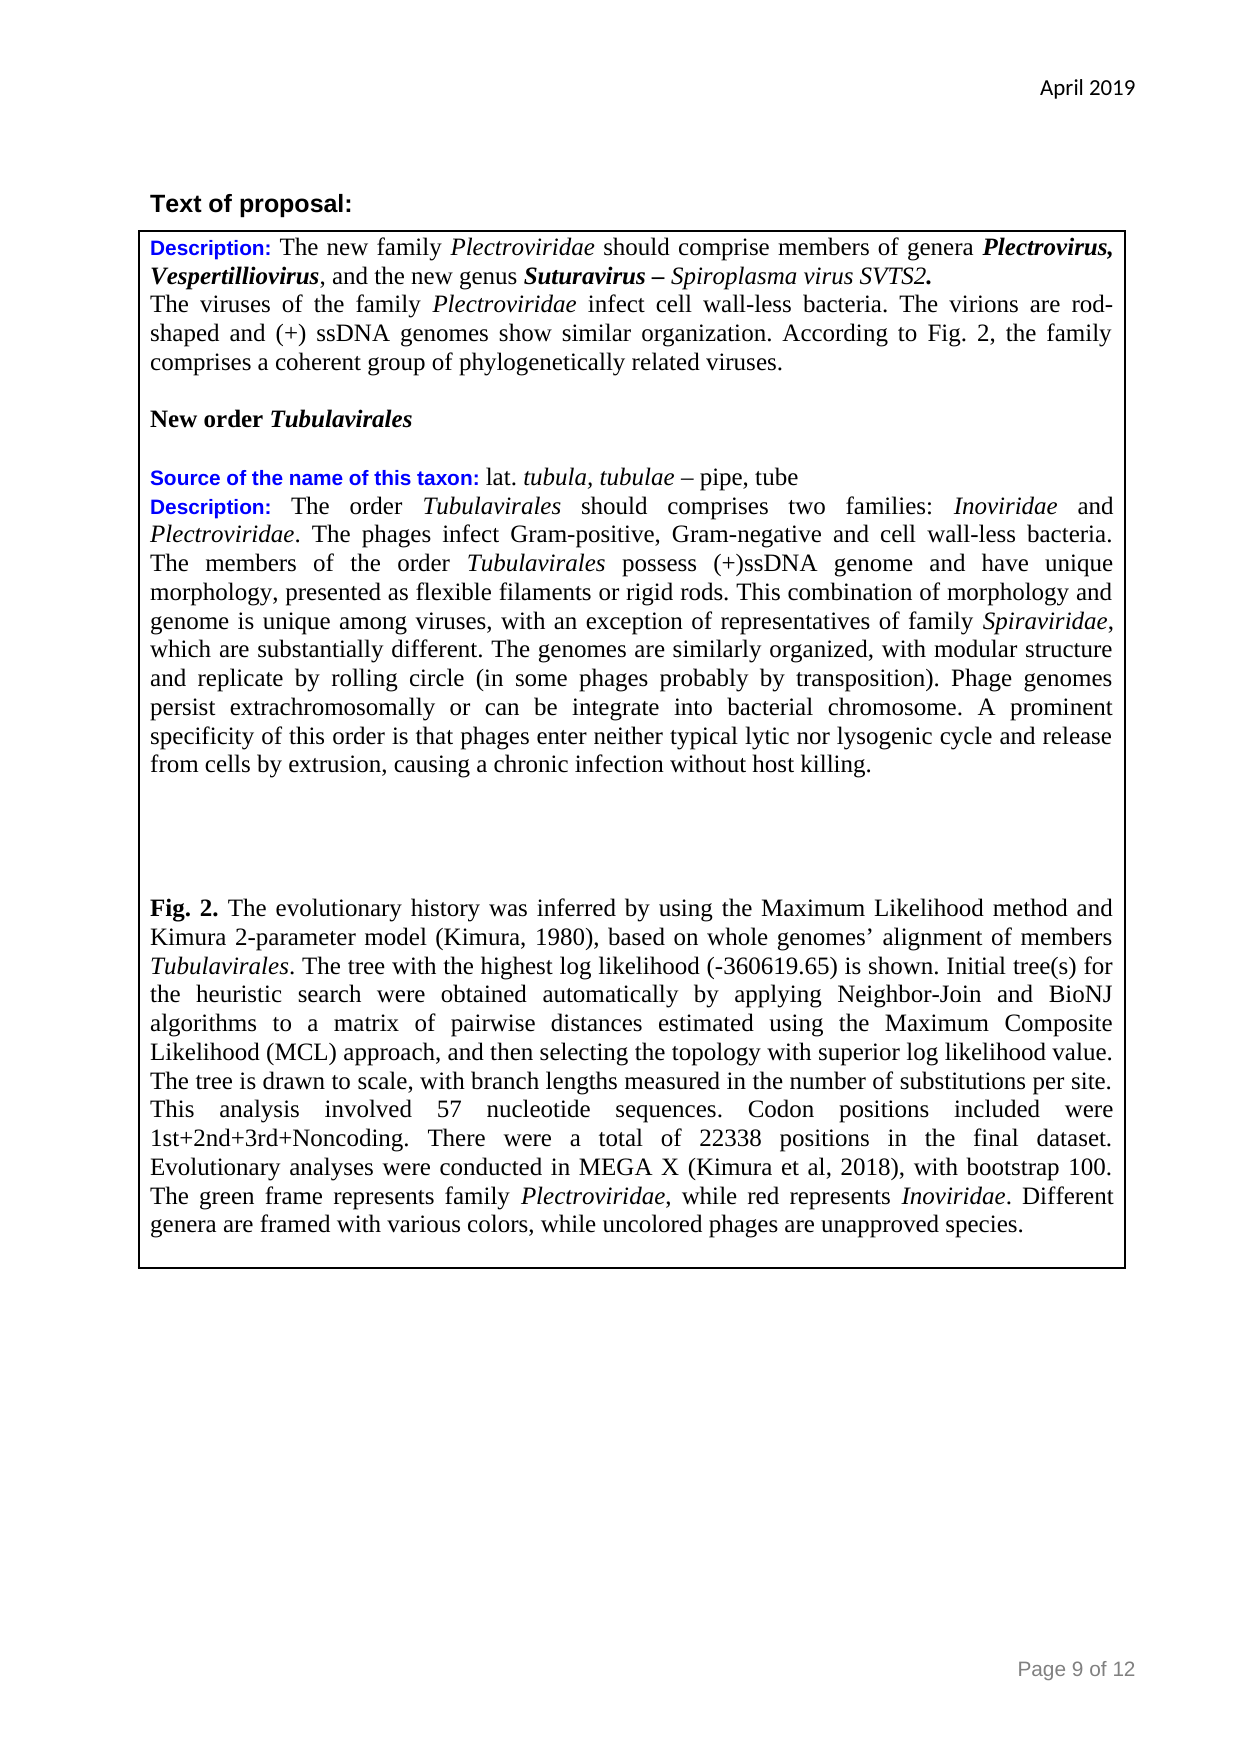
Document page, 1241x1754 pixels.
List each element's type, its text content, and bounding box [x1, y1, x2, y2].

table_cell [140, 232, 1124, 1267]
table_header Text of proposal: [139, 135, 1125, 230]
